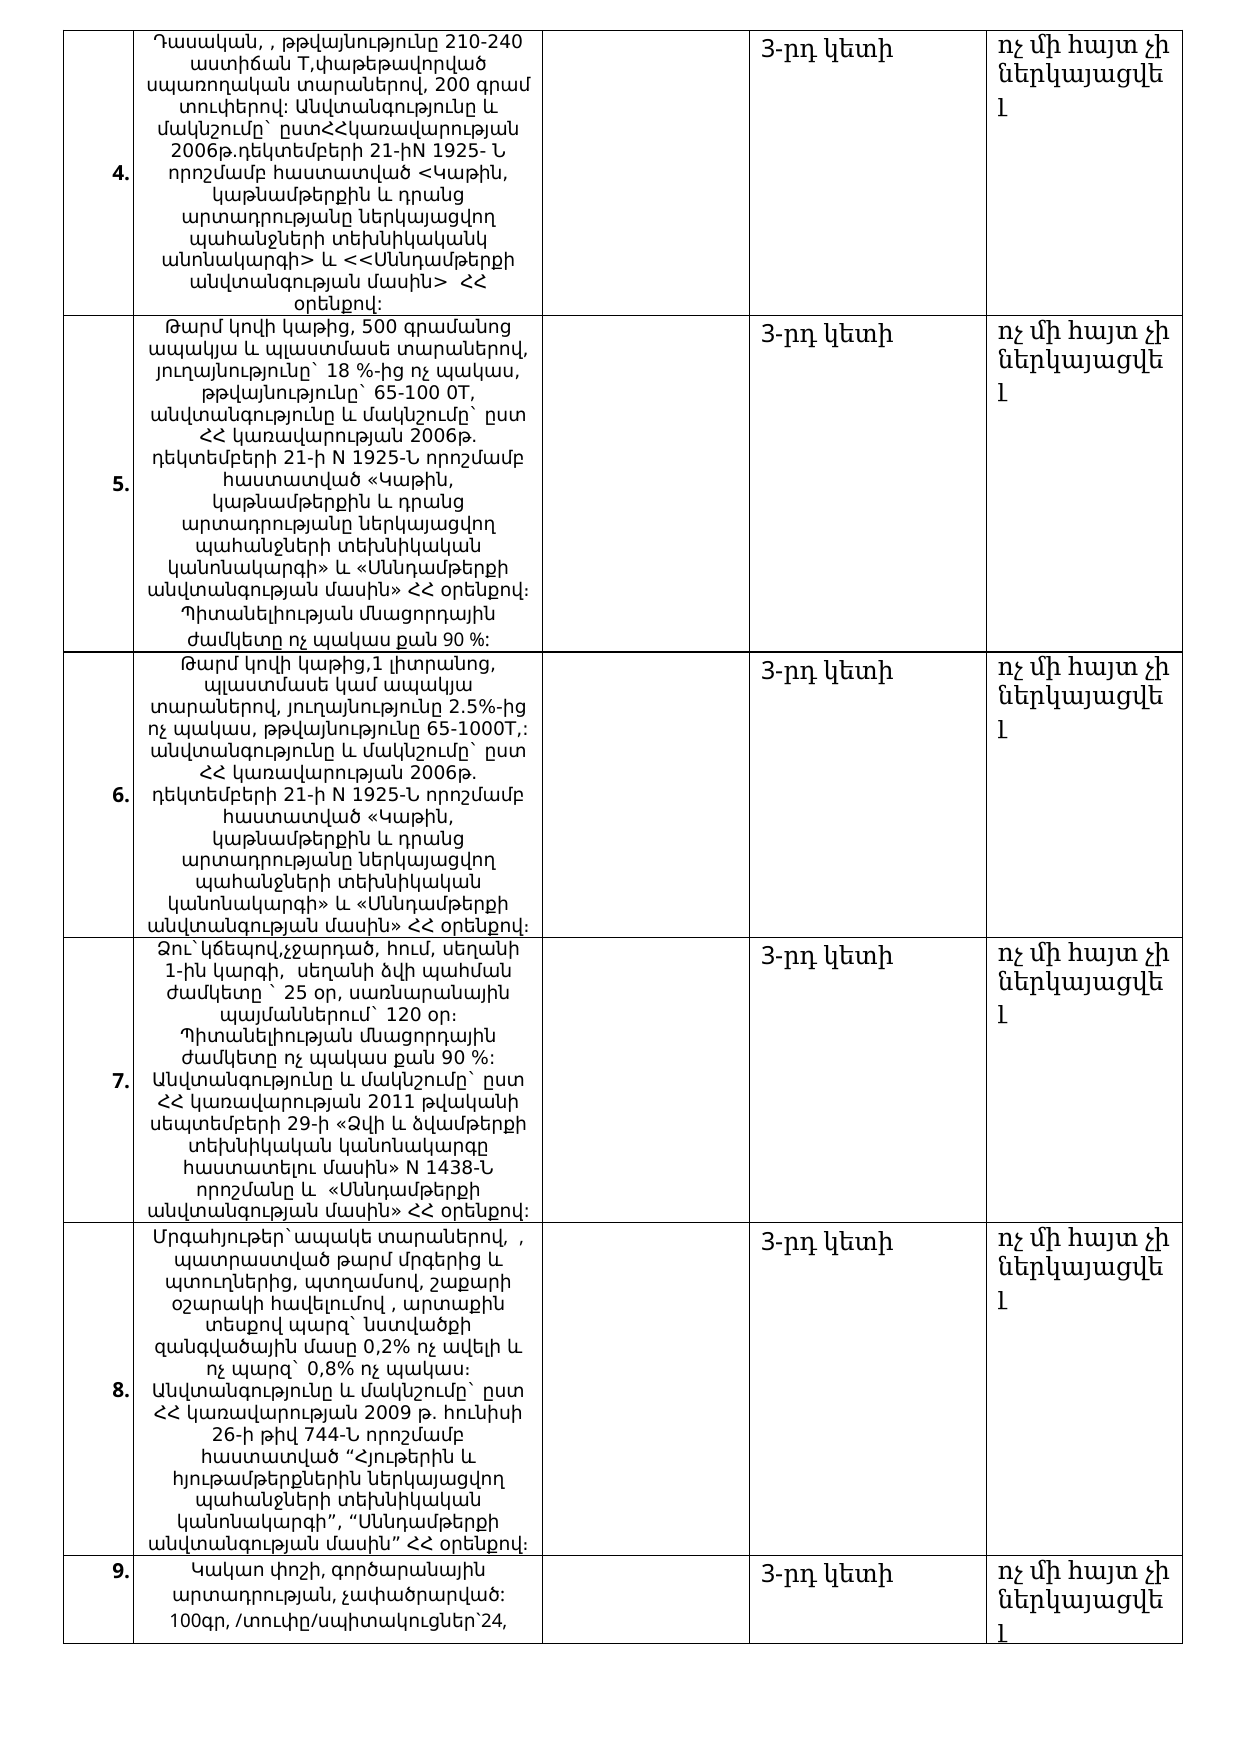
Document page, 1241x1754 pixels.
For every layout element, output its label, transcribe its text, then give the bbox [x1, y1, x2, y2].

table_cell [987, 1556, 1182, 1642]
table_cell 3-րդ կետի [750, 31, 986, 315]
table_cell [64, 31, 133, 315]
table_cell ոչ մի հայտ չի ներկայացվել [987, 653, 1182, 937]
table_cell [543, 1223, 749, 1555]
table_cell [543, 938, 749, 1222]
table_cell [543, 653, 749, 937]
table_cell [64, 653, 133, 937]
table_cell [543, 1556, 749, 1642]
table_cell ոչ մի հայտ չի ներկայացվել [987, 938, 1182, 1222]
table_cell Թարմ կովի կաթից, 500 գրամանոց ապակյա և պլաստմասե տարաներով, յուղայնությունը` 18 %-ից ոչ պակաս, թթվայնությունը` 65-100 0T, անվտանգությունը և մակնշումը` ըստ ՀՀ կառավարության 2006թ. դեկտեմբերի 21-ի N 1925-Ն որոշմամբ հաստատված «Կաթին, կաթնամթերքին և դրանց արտադրությանը ներկայացվող պահանջների տեխնիկական կանոնակարգի» և «Սննդամթերքի անվտանգության մասին» ՀՀ օրենքով։ Պիտանելիության մնացորդային ժամկետը ոչ պակաս քան 90 %: [134, 316, 542, 651]
table_cell ոչ մի հայտ չի ներկայացվել [987, 1223, 1182, 1555]
table_cell Մրգահյութեր`ապակե տարաներով, , պատրաստված թարմ մրգերից և պտուղներից, պտղամսով, շաքարի օշարակի հավելումով , արտաքին տեսքով պարզ` նստվածքի զանգվածային մասը 0,2% ոչ ավելի և ոչ պարզ` 0,8% ոչ պակաս։ Անվտանգությունը և մակնշումը` ըստ ՀՀ կառավարության 2009 թ. հունիսի 26-ի թիվ 744-Ն որոշմամբ հաստատված “Հյութերին և հյութամթերքներին ներկայացվող պահանջների տեխնիկական կանոնակարգի”, “Սննդամթերքի անվտանգության մասին” ՀՀ օրենքով։ [134, 1223, 542, 1555]
table_cell 3-րդ կետի [750, 1556, 986, 1642]
table_cell [64, 1223, 133, 1555]
table_cell 3-րդ կետի [750, 938, 986, 1222]
table_cell Դասական, , թթվայնությունը 210-240 աստիճան Т,փաթեթավորված սպառողական տարաներով, 200 գրամ տուփերով: Անվտանգությունը և մակնշումը` ըստՀՀկառավարության 2006թ.դեկտեմբերի 21-իN 1925- Ն որոշմամբ հաստատված <Կաթին, կաթնամթերքին և դրանց արտադրությանը ներկայացվող պահանջների տեխնիկականկ անոնակարգի> և <<Սննդամթերքի անվտանգության մասին> ՀՀ օրենքով: [134, 31, 542, 315]
table_cell [543, 31, 749, 315]
table_cell ոչ մի հայտ չի ներկայացվել [987, 316, 1182, 651]
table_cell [987, 31, 1182, 315]
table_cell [134, 1556, 542, 1642]
table_cell 3-րդ կետի [750, 653, 986, 937]
table_cell [543, 316, 749, 651]
table_cell [64, 938, 133, 1222]
table_cell [64, 316, 133, 651]
table_cell 3-րդ կետի [750, 316, 986, 651]
table_cell 3-րդ կետի [750, 1223, 986, 1555]
table_cell Թարմ կովի կաթից,1 լիտրանոց, պլաստմասե կամ ապակյա տարաներով, յուղայնությունը 2.5%-ից ոչ պակաս, թթվայնությունը 65-1000T,: անվտանգությունը և մակնշումը` ըստ ՀՀ կառավարության 2006թ. դեկտեմբերի 21-ի N 1925-Ն որոշմամբ հաստատված «Կաթին, կաթնամթերքին և դրանց արտադրությանը ներկայացվող պահանջների տեխնիկական կանոնակարգի» և «Սննդամթերքի անվտանգության մասին» ՀՀ օրենքով։ [134, 653, 542, 937]
table_cell [64, 1556, 133, 1642]
table_cell Ձու`կճեպով,չջարդած, հում, սեղանի 1-ին կարգի, սեղանի ձվի պահման ժամկետը ` 25 օր, սառնարանային պայմաններում` 120 օր։ Պիտանելիության մնացորդային ժամկետը ոչ պակաս քան 90 %: Անվտանգությունը և մակնշումը` ըստ ՀՀ կառավարության 2011 թվականի սեպտեմբերի 29-ի «Ձվի և ձվամթերքի տեխնիկական կանոնակարգը հաստատելու մասին» N 1438-Ն որոշմանը և «Սննդամթերքի անվտանգության մասին» ՀՀ օրենքով: [134, 938, 542, 1222]
